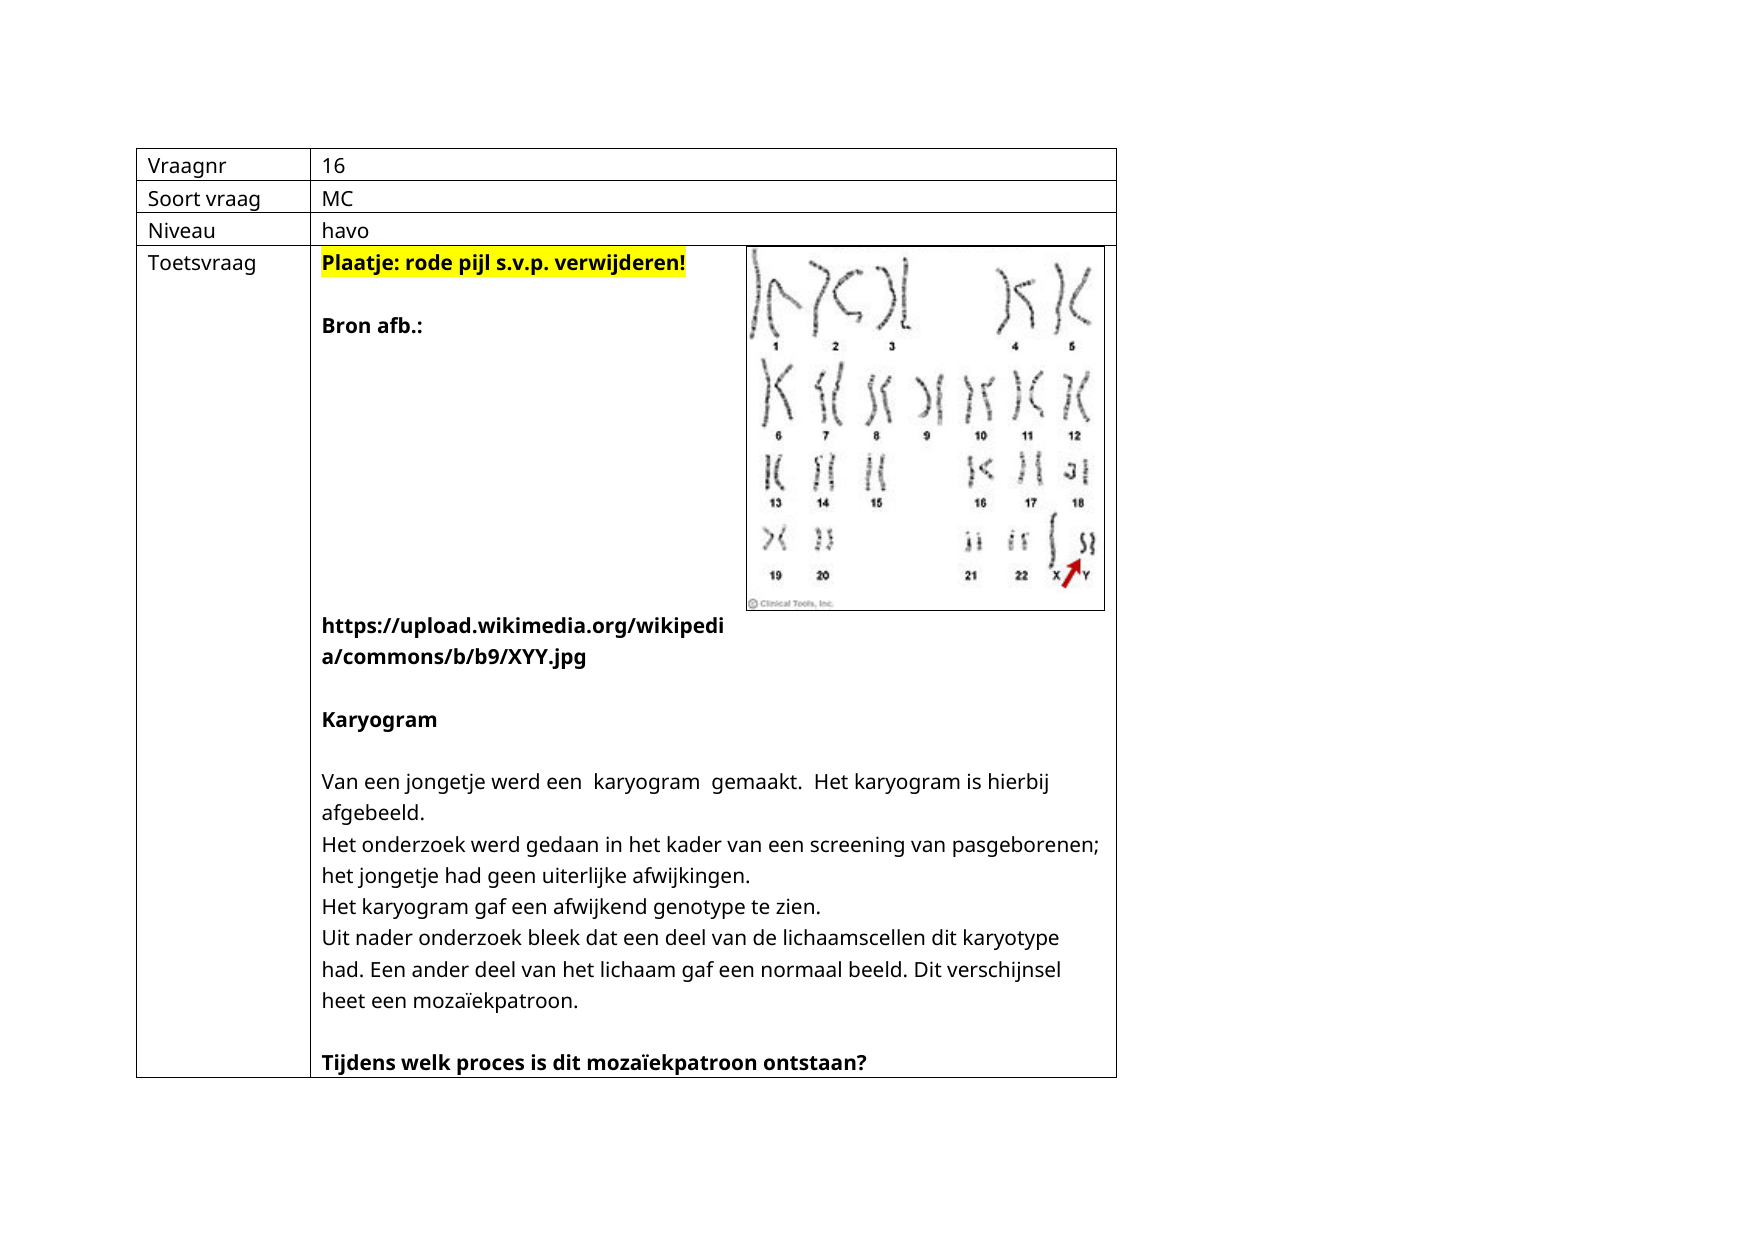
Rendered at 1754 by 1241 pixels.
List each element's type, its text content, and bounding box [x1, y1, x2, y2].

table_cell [311, 149, 1116, 1074]
table_cell Toetsvraag [137, 149, 310, 1074]
